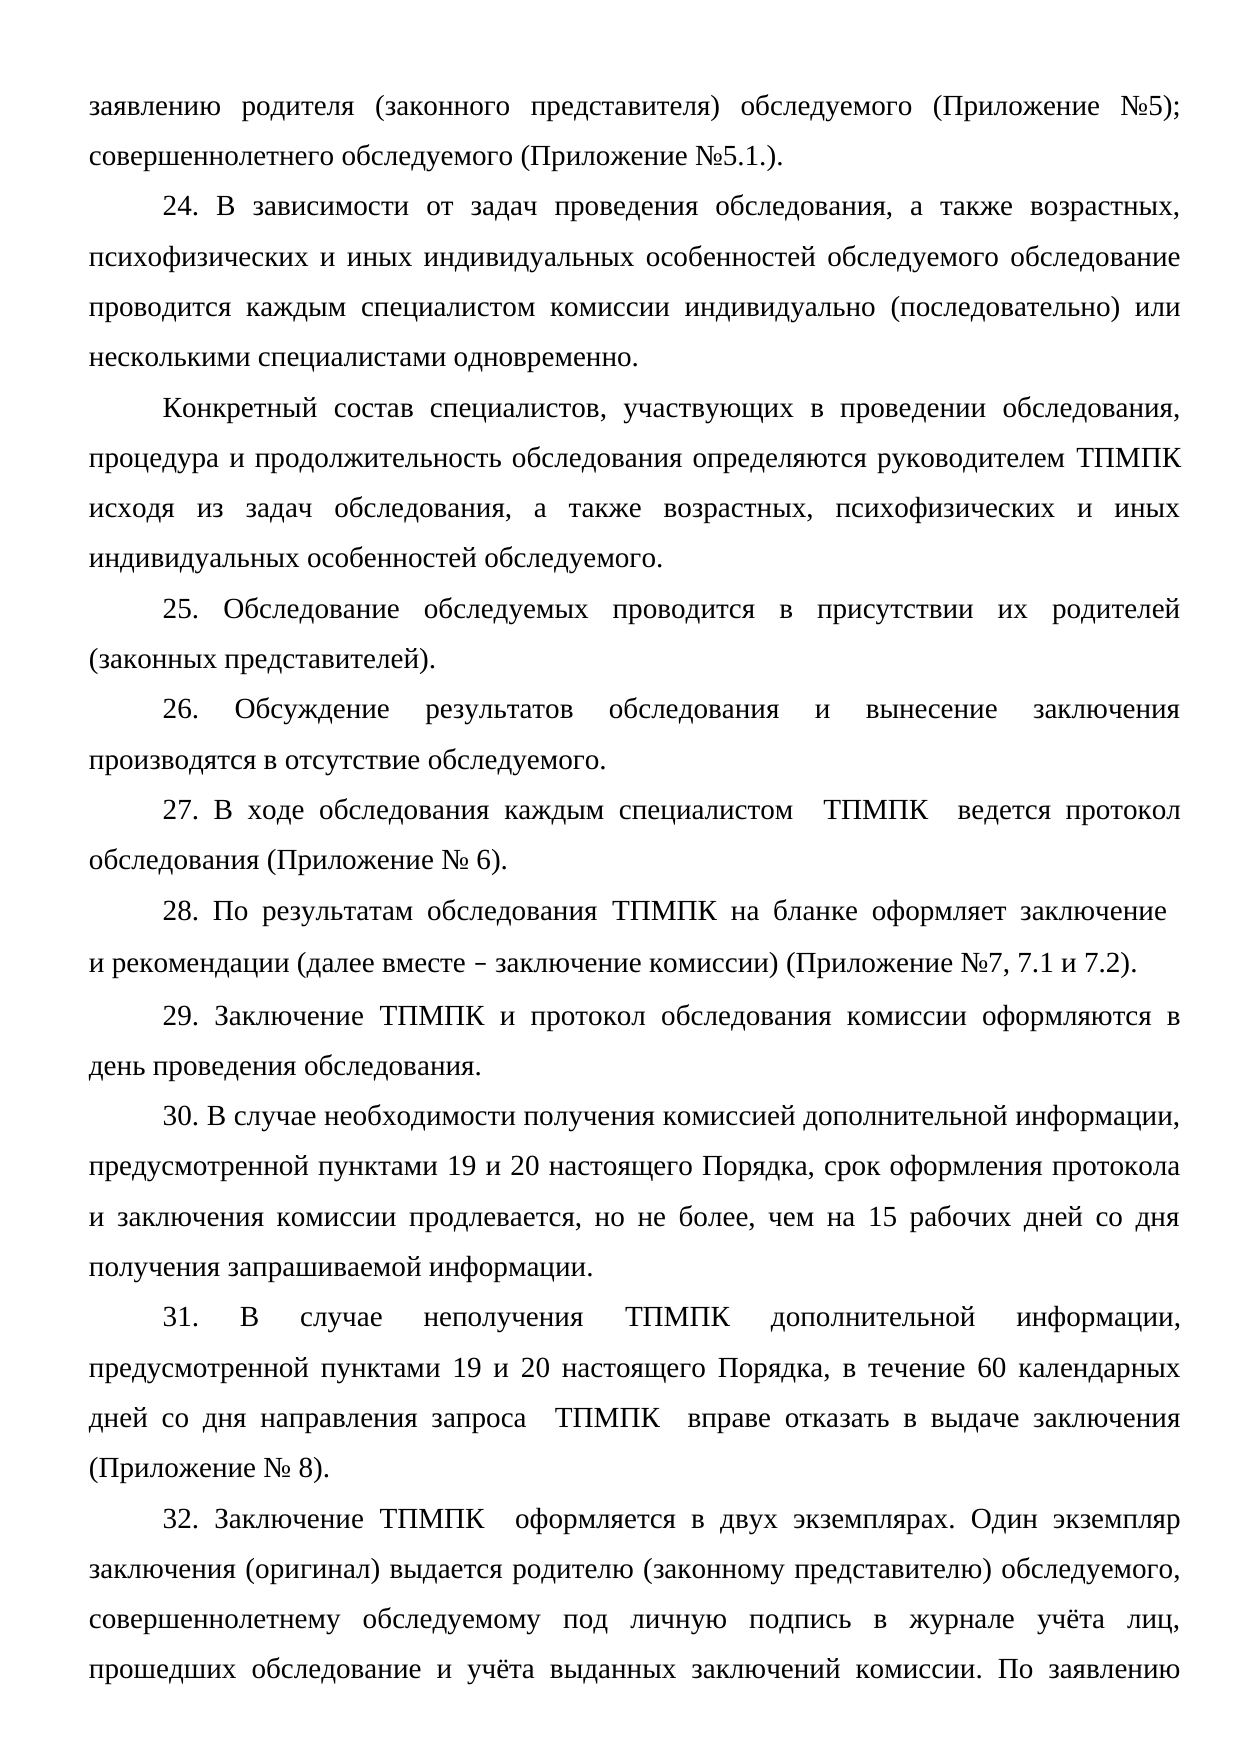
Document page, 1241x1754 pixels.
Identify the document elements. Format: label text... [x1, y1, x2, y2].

text 29. Заключение ТПМПК и протокол обследования комиссии оформляются в день проведения обследования. [89, 998, 1181, 1081]
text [89, 88, 1181, 172]
text 31. В случае неполучения ТПМПК дополнительной информации, предусмотренной пунктами 19 и 20 настоящего Порядка, в течение 60 календарных дней со дня направления запроса ТПМПК вправе отказать в выдаче заключения (Приложение № 8). [89, 1299, 1181, 1484]
text Конкретный состав специалистов, участвующих в проведении обследования, процедура и продолжительность обследования определяются руководителем ТПМПК исходя из задач обследования, а также возрастных, психофизических и иных индивидуальных особенностей обследуемого. [89, 390, 1181, 574]
text 27. В ходе обследования каждым специалистом ТПМПК ведется протокол обследования (Приложение № 6). [89, 792, 1181, 876]
text 26. Обсуждение результатов обследования и вынесение заключения производятся в отсутствие обследуемого. [89, 692, 1181, 775]
text 28. По результатам обследования ТПМПК на бланке оформляет заключение и рекомендации (далее вместе – заключение комиссии) (Приложение №7, 7.1 и 7.2). [89, 893, 1181, 980]
text 24. В зависимости от задач проведения обследования, а также возрастных, психофизических и иных индивидуальных особенностей обследуемого обследование проводится каждым специалистом комиссии индивидуально (последовательно) или несколькими специалистами одновременно. [89, 188, 1181, 373]
text 30. В случае необходимости получения комиссией дополнительной информации, предусмотренной пунктами 19 и 20 настоящего Порядка, срок оформления протокола и заключения комиссии продлевается, но не более, чем на 15 рабочих дней со дня получения запрашиваемой информации. [89, 1098, 1181, 1283]
text 25. Обследование обследуемых проводится в присутствии их родителей (законных представителей). [89, 591, 1181, 675]
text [89, 1501, 1181, 1685]
